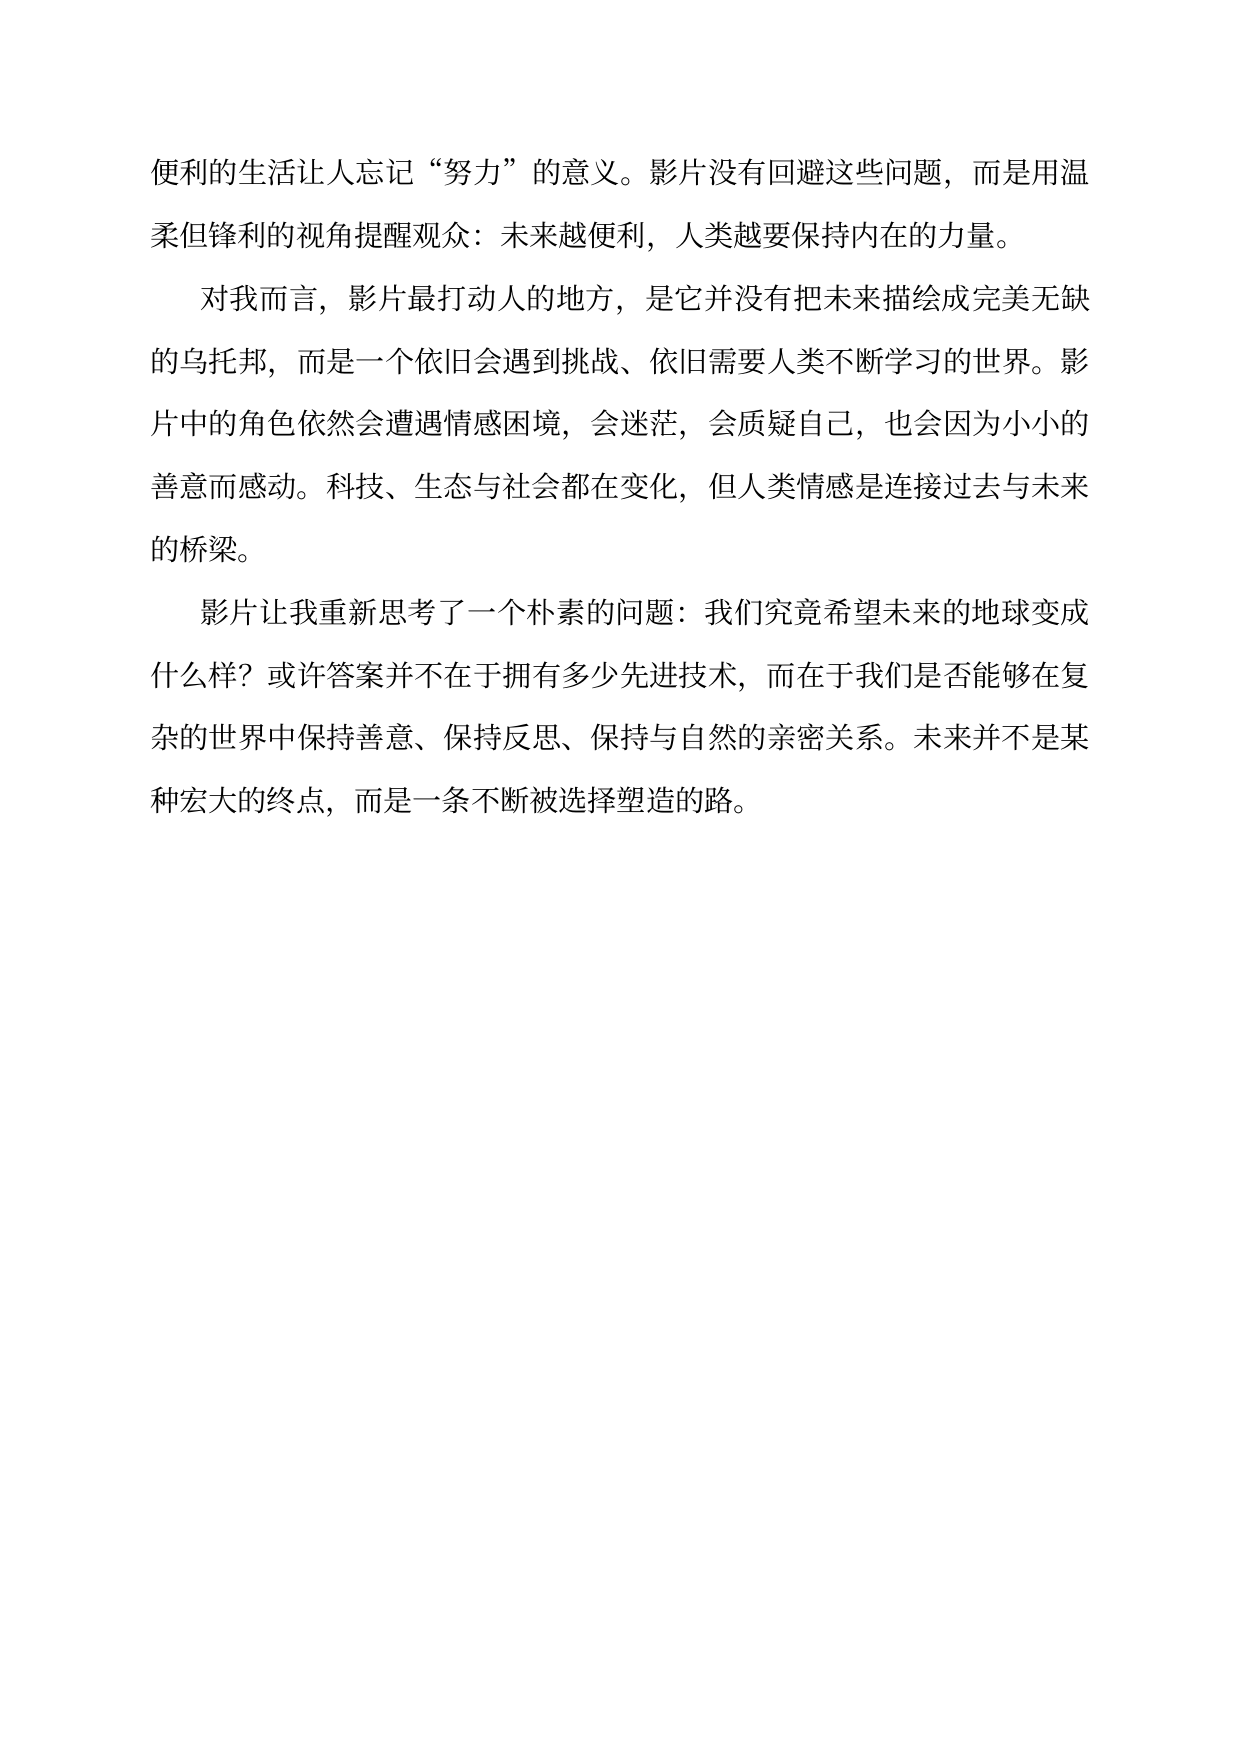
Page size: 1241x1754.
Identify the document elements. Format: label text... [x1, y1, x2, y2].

text 影片让我重新思考了一个朴素的问题：我们究竟希望未来的地球变成什么样？或许答案并不在于拥有多少先进技术，而在于我们是否能够在复杂的世界中保持善意、保持反思、保持与自然的亲密关系。未来并不是某种宏大的终点，而是一条不断被选择塑造的路。 [150, 590, 1090, 820]
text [150, 150, 1090, 255]
text 对我而言，影片最打动人的地方，是它并没有把未来描绘成完美无缺的乌托邦，而是一个依旧会遇到挑战、依旧需要人类不断学习的世界。影片中的角色依然会遭遇情感困境，会迷茫，会质疑自己，也会因为小小的善意而感动。科技、生态与社会都在变化，但人类情感是连接过去与未来的桥梁。 [150, 276, 1090, 569]
